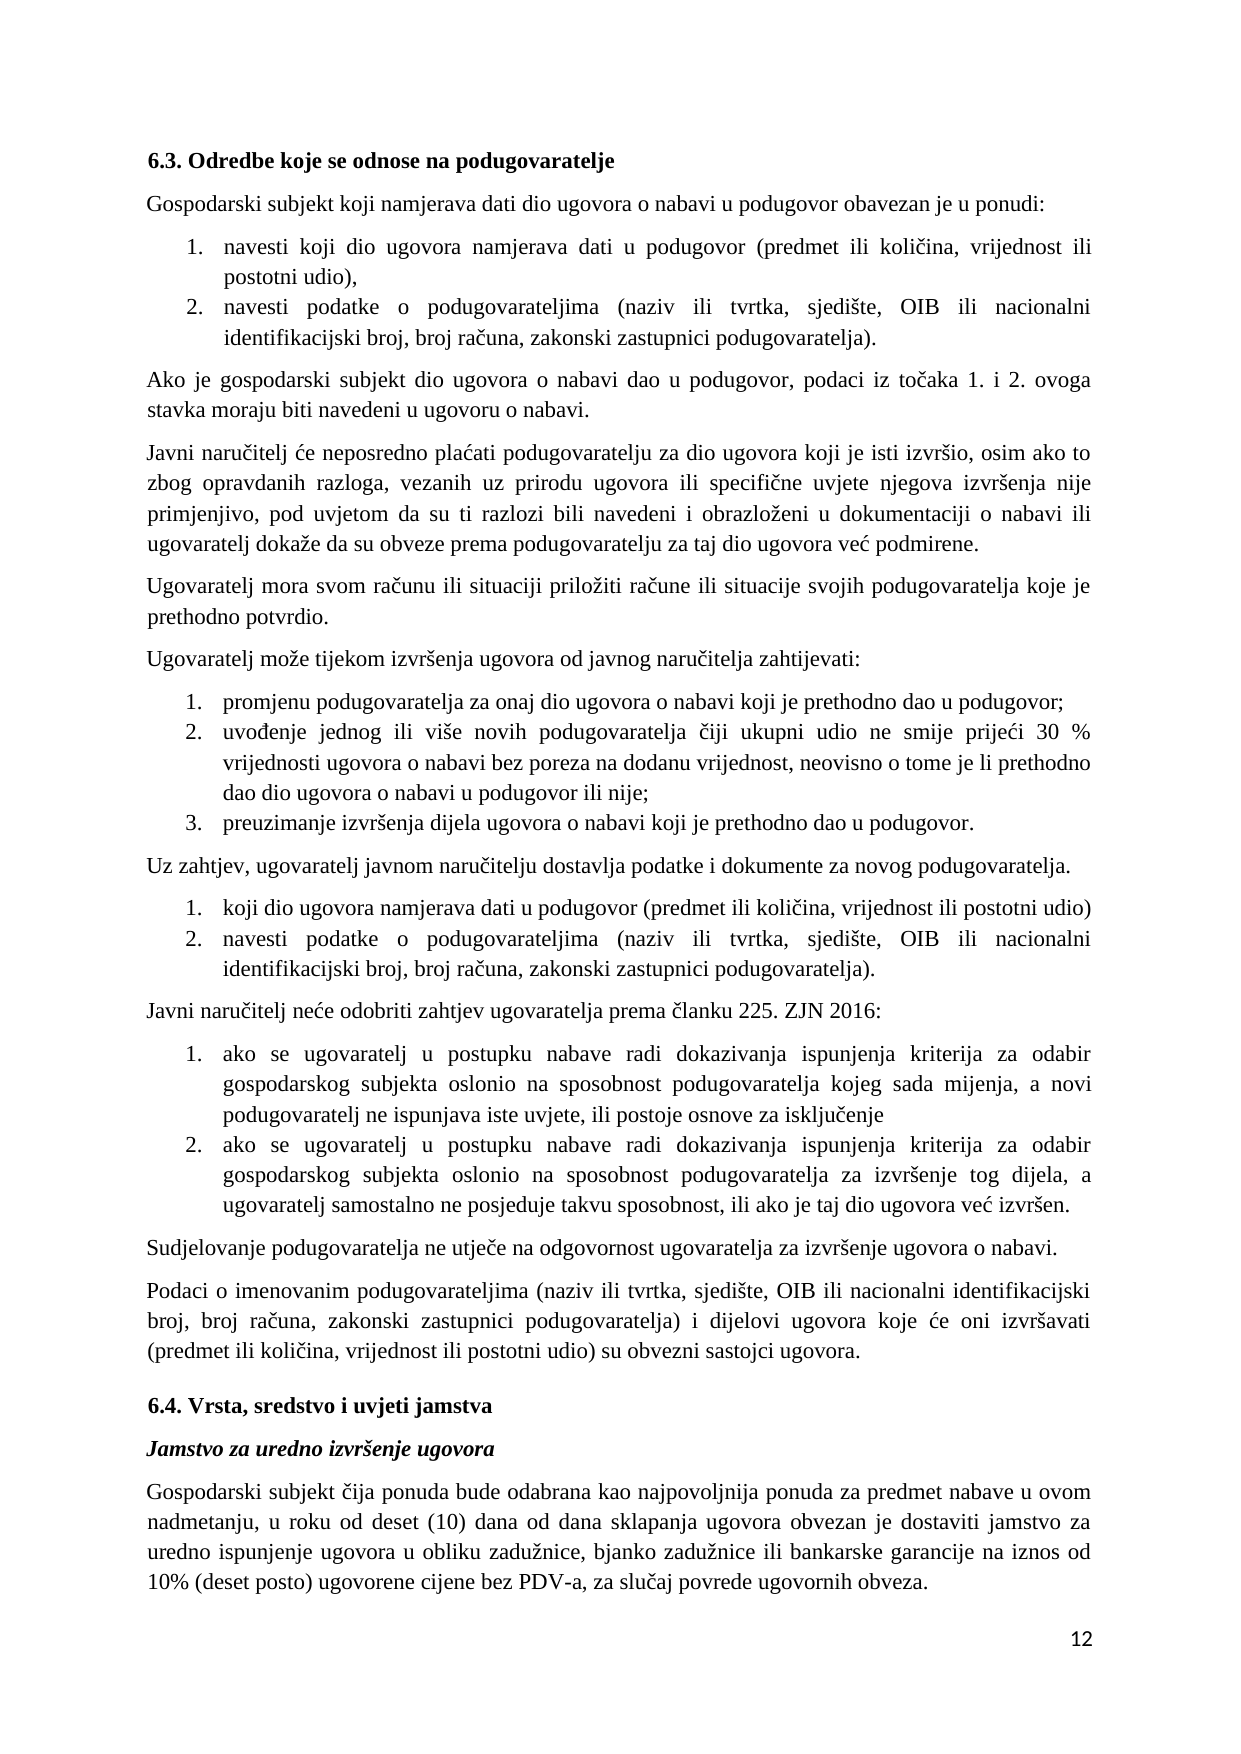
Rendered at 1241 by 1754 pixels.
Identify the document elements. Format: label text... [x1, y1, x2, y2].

text Podaci o imenovanim podugovarateljima (naziv ili tvrtka, sjedište, OIB ili nacionalni identifikacijski broj, broj računa, zakonski zastupnici podugovaratelja) i dijelovi ugovora koje će oni izvršavati (predmet ili količina, vrijednost ili postotni udio) su obvezni sastojci ugovora. [146, 1277, 1093, 1363]
list koji dio ugovora namjerava dati u podugovor (predmet ili količina, vrijednost ili postotni udio) [185, 894, 1093, 921]
text 6.3. Odredbe koje se odnose na podugovaratelje [148, 148, 1093, 174]
text Jamstvo za uredno izvršenje ugovora [146, 1435, 1093, 1461]
text Ugovaratelj može tijekom izvršenja ugovora od javnog naručitelja zahtijevati: [146, 646, 1093, 672]
text Sudjelovanje podugovaratelja ne utječe na odgovornost ugovaratelja za izvršenje ugovora o nabavi. [146, 1234, 1093, 1260]
list ako se ugovaratelj u postupku nabave radi dokazivanja ispunjenja kriterija za odabir gospodarskog subjekta oslonio na sposobnost podugovaratelja kojeg sada mijenja, a novi podugovaratelj ne ispunjava iste uvjete, ili postoje osnove za isključenje [185, 1040, 1093, 1127]
text Javni naručitelj će neposredno plaćati podugovaratelju za dio ugovora koji je isti izvršio, osim ako to zbog opravdanih razloga, vezanih uz prirodu ugovora ili specifične uvjete njegova izvršenja nije primjenjivo, pod uvjetom da su ti razlozi bili navedeni i obrazloženi u dokumentaciji o nabavi ili ugovaratelj dokaže da su obveze prema podugovaratelju za taj dio ugovora već podmirene. [146, 439, 1093, 556]
text Gospodarski subjekt čija ponuda bude odabrana kao najpovoljnija ponuda za predmet nabave u ovom nadmetanju, u roku od deset (10) dana od dana sklapanja ugovora obvezan je dostaviti jamstvo za uredno ispunjenje ugovora u obliku zadužnice, bjanko zadužnice ili bankarske garancije na iznos od 10% (deset posto) ugovorene cijene bez PDV-a, za slučaj povrede ugovornih obveza. [146, 1478, 1093, 1595]
list uvođenje jednog ili više novih podugovaratelja čiji ukupni udio ne smije prijeći 30 % vrijednosti ugovora o nabavi bez poreza na dodanu vrijednost, neovisno o tome je li prethodno dao dio ugovora o nabavi u podugovor ili nije; [185, 718, 1093, 805]
list promjenu podugovaratelja za onaj dio ugovora o nabavi koji je prethodno dao u podugovor; [185, 688, 1093, 714]
text Uz zahtjev, ugovaratelj javnom naručitelju dostavlja podatke i dokumente za novog podugovaratelja. [146, 852, 1093, 878]
list navesti podatke o podugovarateljima (naziv ili tvrtka, sjedište, OIB ili nacionalni identifikacijski broj, broj računa, zakonski zastupnici podugovaratelja). [185, 925, 1093, 981]
list navesti koji dio ugovora namjerava dati u podugovor (predmet ili količina, vrijednost ili postotni udio), [186, 233, 1093, 289]
list preuzimanje izvršenja dijela ugovora o nabavi koji je prethodno dao u podugovor. [185, 809, 1093, 835]
text Ugovaratelj mora svom računu ili situaciji priložiti račune ili situacije svojih podugovaratelja koje je prethodno potvrdio. [146, 573, 1093, 629]
text Javni naručitelj neće odobriti zahtjev ugovaratelja prema članku 225. ZJN 2016: [146, 998, 1093, 1024]
text Gospodarski subjekt koji namjerava dati dio ugovora o nabavi u podugovor obavezan je u ponudi: [146, 190, 1093, 217]
list ako se ugovaratelj u postupku nabave radi dokazivanja ispunjenja kriterija za odabir gospodarskog subjekta oslonio na sposobnost podugovaratelja za izvršenje tog dijela, a ugovaratelj samostalno ne posjeduje takvu sposobnost, ili ako je taj dio ugovora već izvršen. [185, 1131, 1093, 1218]
text 6.4. Vrsta, sredstvo i uvjeti jamstva [148, 1392, 1093, 1419]
list navesti podatke o podugovarateljima (naziv ili tvrtka, sjedište, OIB ili nacionalni identifikacijski broj, broj računa, zakonski zastupnici podugovaratelja). [186, 293, 1093, 350]
text Ako je gospodarski subjekt dio ugovora o nabavi dao u podugovor, podaci iz točaka 1. i 2. ovoga stavka moraju biti navedeni u ugovoru o nabavi. [146, 366, 1093, 423]
